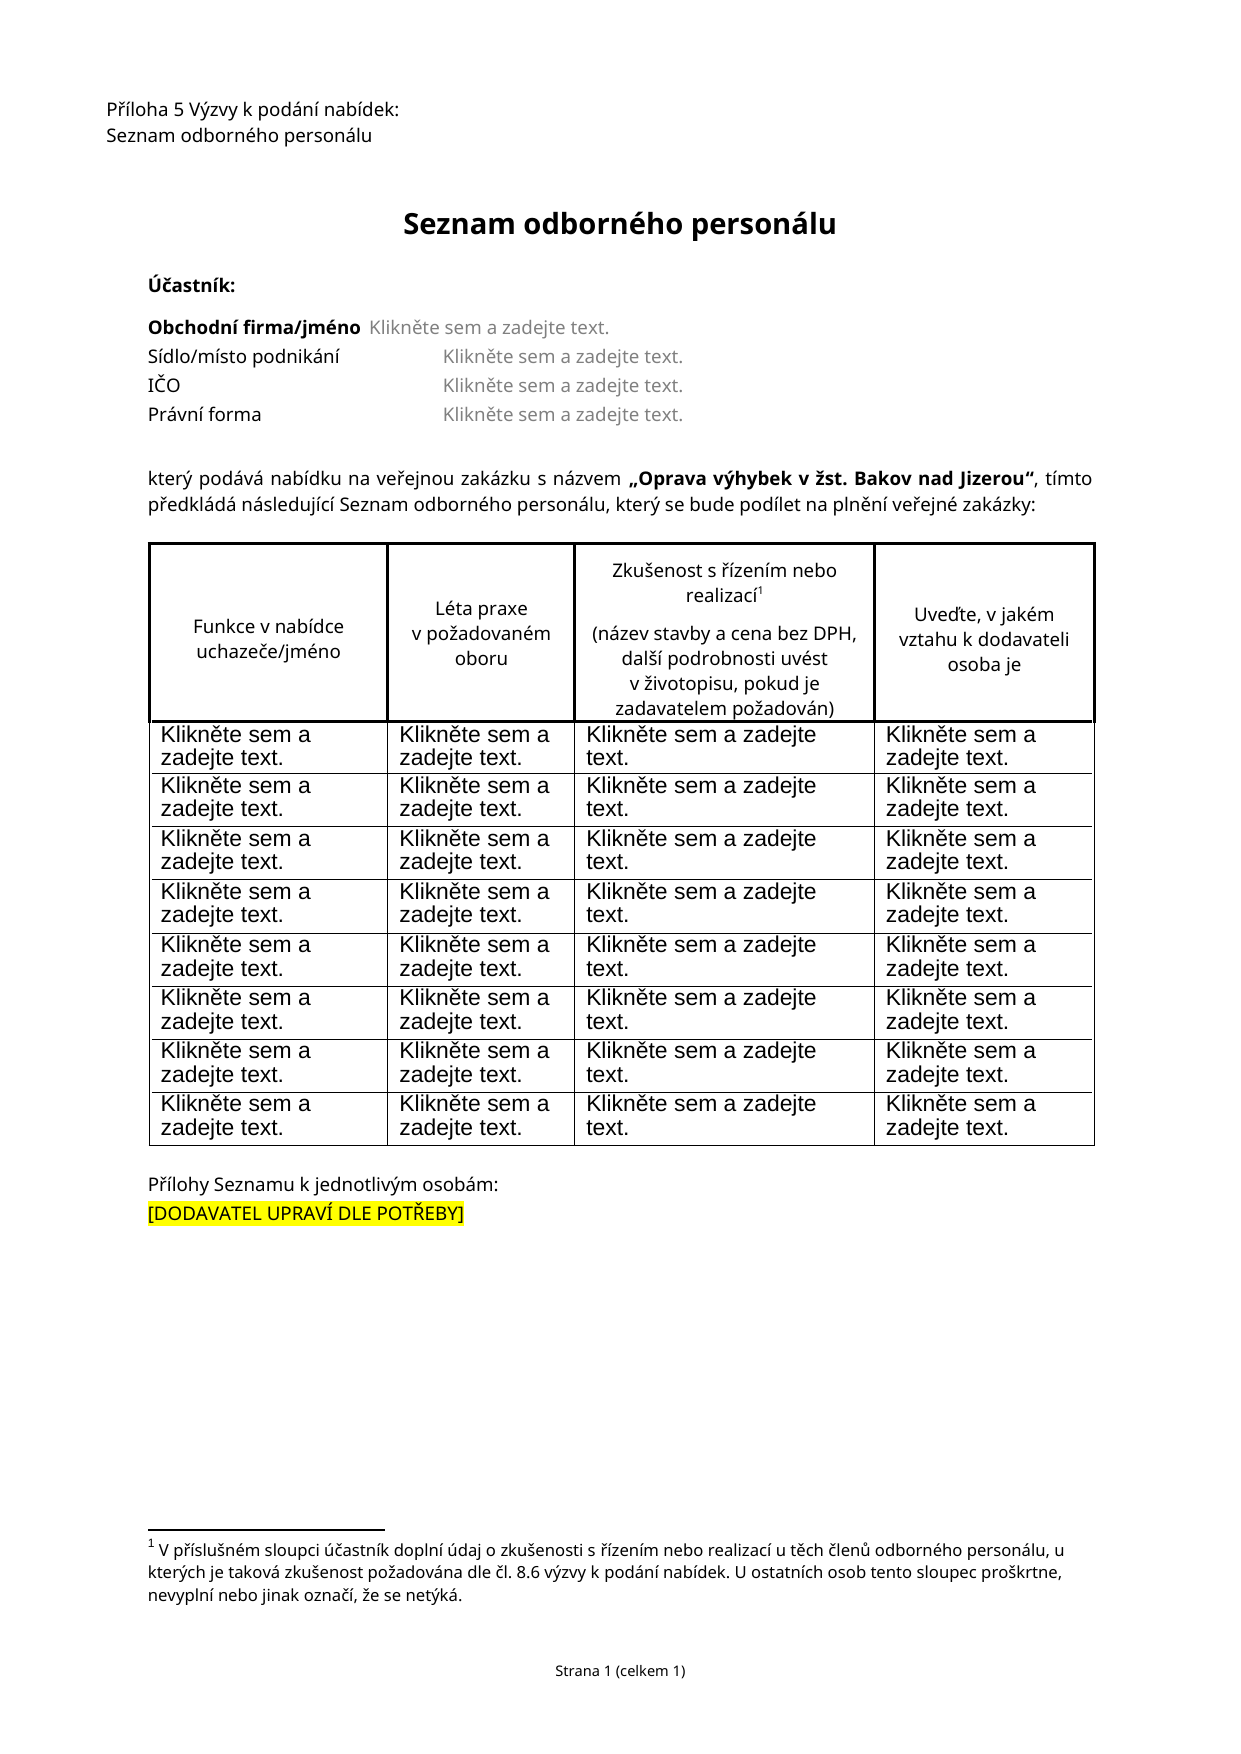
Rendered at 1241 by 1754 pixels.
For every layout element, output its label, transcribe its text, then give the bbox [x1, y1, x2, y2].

text [DODAVATEL UPRAVÍ DLE POTŘEBY] [148, 1197, 1092, 1226]
text Účastník: [148, 268, 1093, 299]
table_header Léta praxe v požadovaném oboru [389, 545, 573, 720]
table_header Funkce v nabídce uchazeče/jméno [151, 545, 386, 720]
text Sídlo/místo podnikání [148, 340, 1093, 369]
text Přílohy Seznamu k jednotlivým osobám: [148, 1172, 1093, 1197]
text IČO [148, 369, 1093, 398]
text který podává nabídku na veřejnou zakázku s názvem „Oprava výhybek v žst. Bakov nad Jizerou“, tímto předkládá následující Seznam odborného personálu, který se bude podílet na plnění veřejné zakázky: [148, 465, 1093, 516]
text Obchodní firma/jméno [148, 311, 1093, 340]
table_header Uveďte, v jakém vztahu k dodavateli osoba je [876, 545, 1093, 720]
table_header Zkušenost s řízením nebo realizací (název stavby a cena bez DPH, další podrobnosti uvést v životopisu, pokud je zadavatelem požadován) [576, 545, 873, 720]
text Právní forma [148, 398, 1093, 427]
title Seznam odborného personálu [148, 203, 1093, 243]
